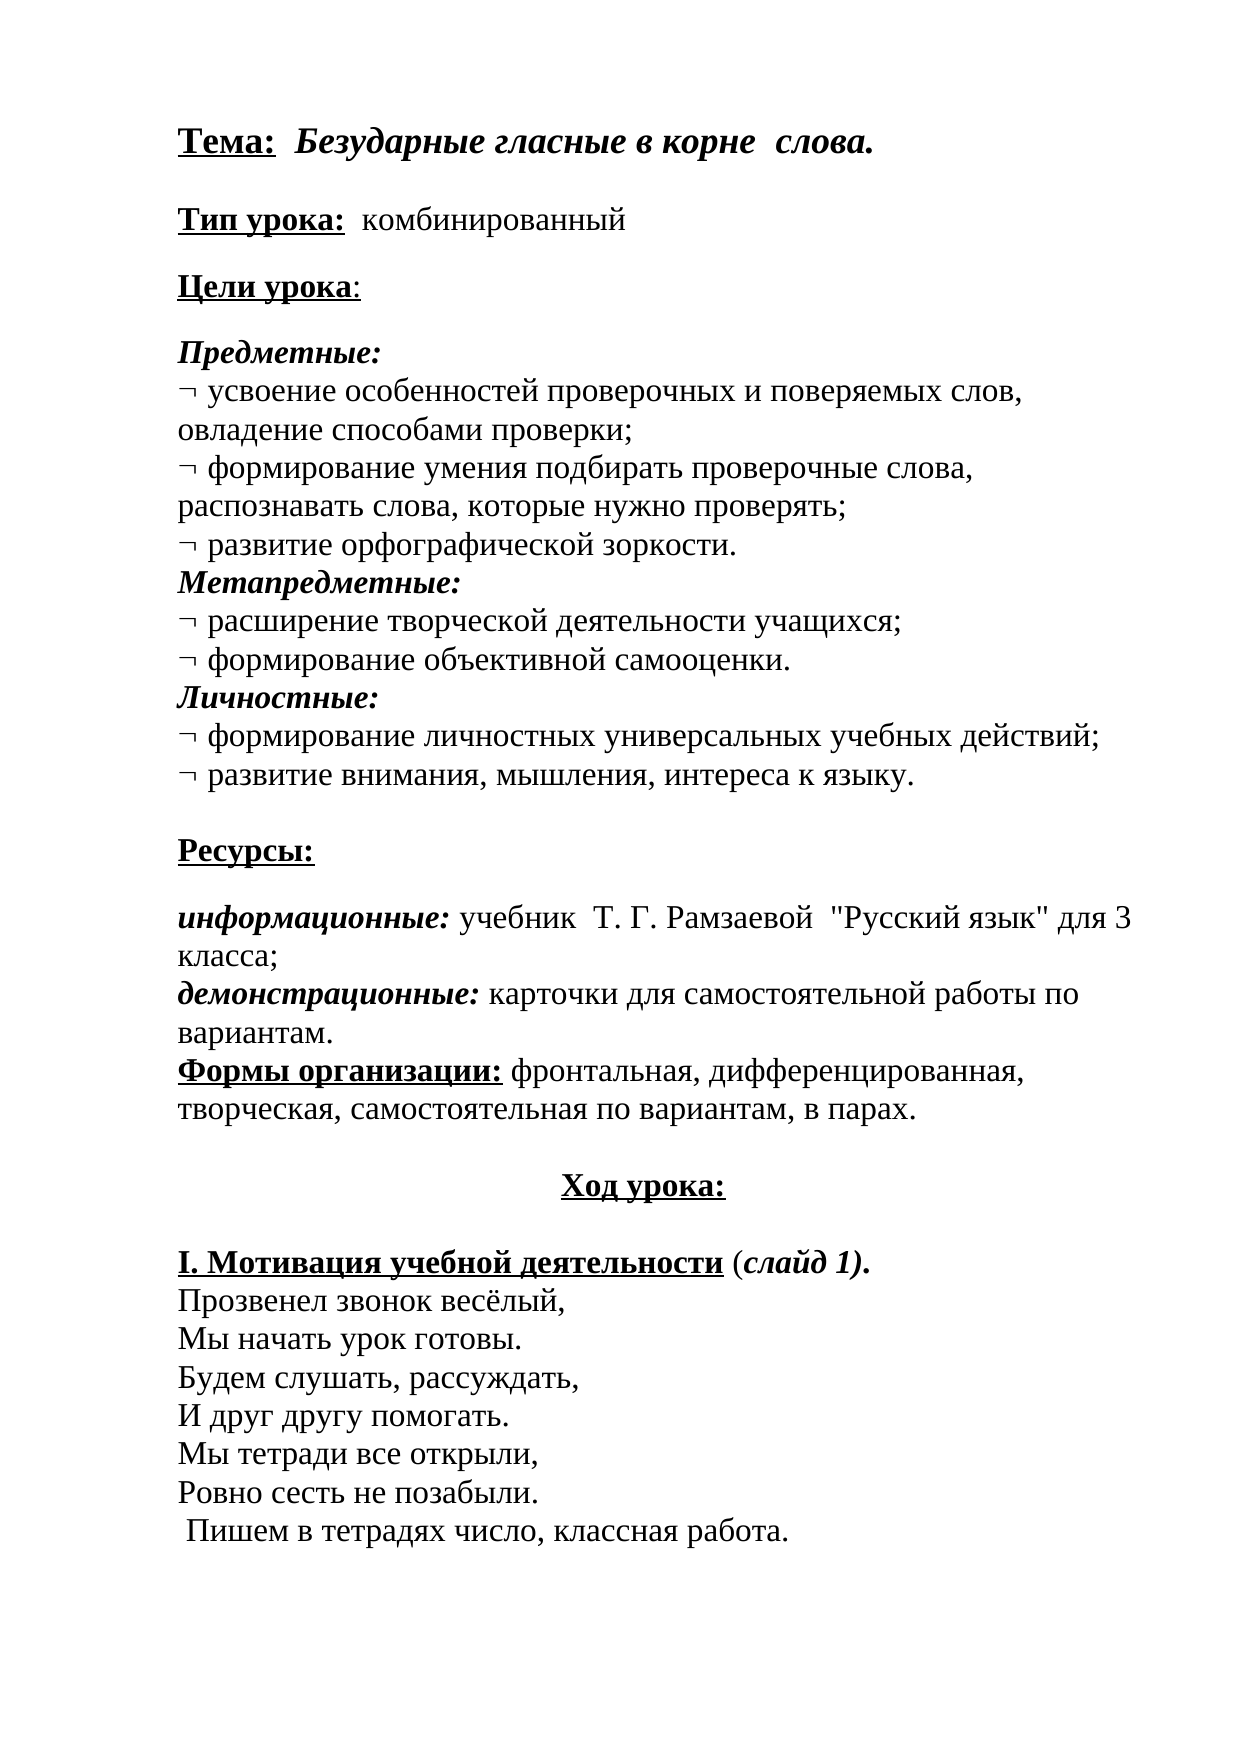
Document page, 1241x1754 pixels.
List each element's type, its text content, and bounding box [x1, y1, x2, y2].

text Предметные: усвоение особенностей проверочных и поверяемых слов, овладение способами проверки; формирование умения подбирать проверочные слова, распознавать слова, которые нужно проверять; развитие орфографической зоркости. Метапредметные: расширение творческой деятельности учащихся; формирование объективной самооценки. Личностные: формирование личностных универсальных учебных действий; развитие внимания, мышления, интереса к языку. [177, 332, 1152, 792]
text Ресурсы: [177, 831, 1152, 897]
text Пишем в тетрадях число, классная работа. [177, 1510, 1152, 1587]
text Мы тетради все открыли, Ровно сесть не позабыли. [177, 1434, 1152, 1510]
text Ход урока: I. Мотивация учебной деятельности (слайд 1). Прозвенел звонок весёлый, Мы начать урок готовы. Будем слушать, рассуждать, И друг другу помогать. [177, 1165, 1152, 1434]
text Тема: Безударные гласные в корне слова. [177, 118, 1152, 161]
text информационные: учебник Т. Г. Рамзаевой "Русский язык" для 3 класса; демонстрационные: карточки для самостоятельной работы по вариантам. [177, 897, 1152, 1050]
text Формы организации: фронтальная, дифференцированная, творческая, самостоятельная по вариантам, в парах. [177, 1050, 1152, 1127]
text Тип урока: комбинированный [177, 199, 1152, 266]
text Цели урока: [177, 266, 1152, 332]
